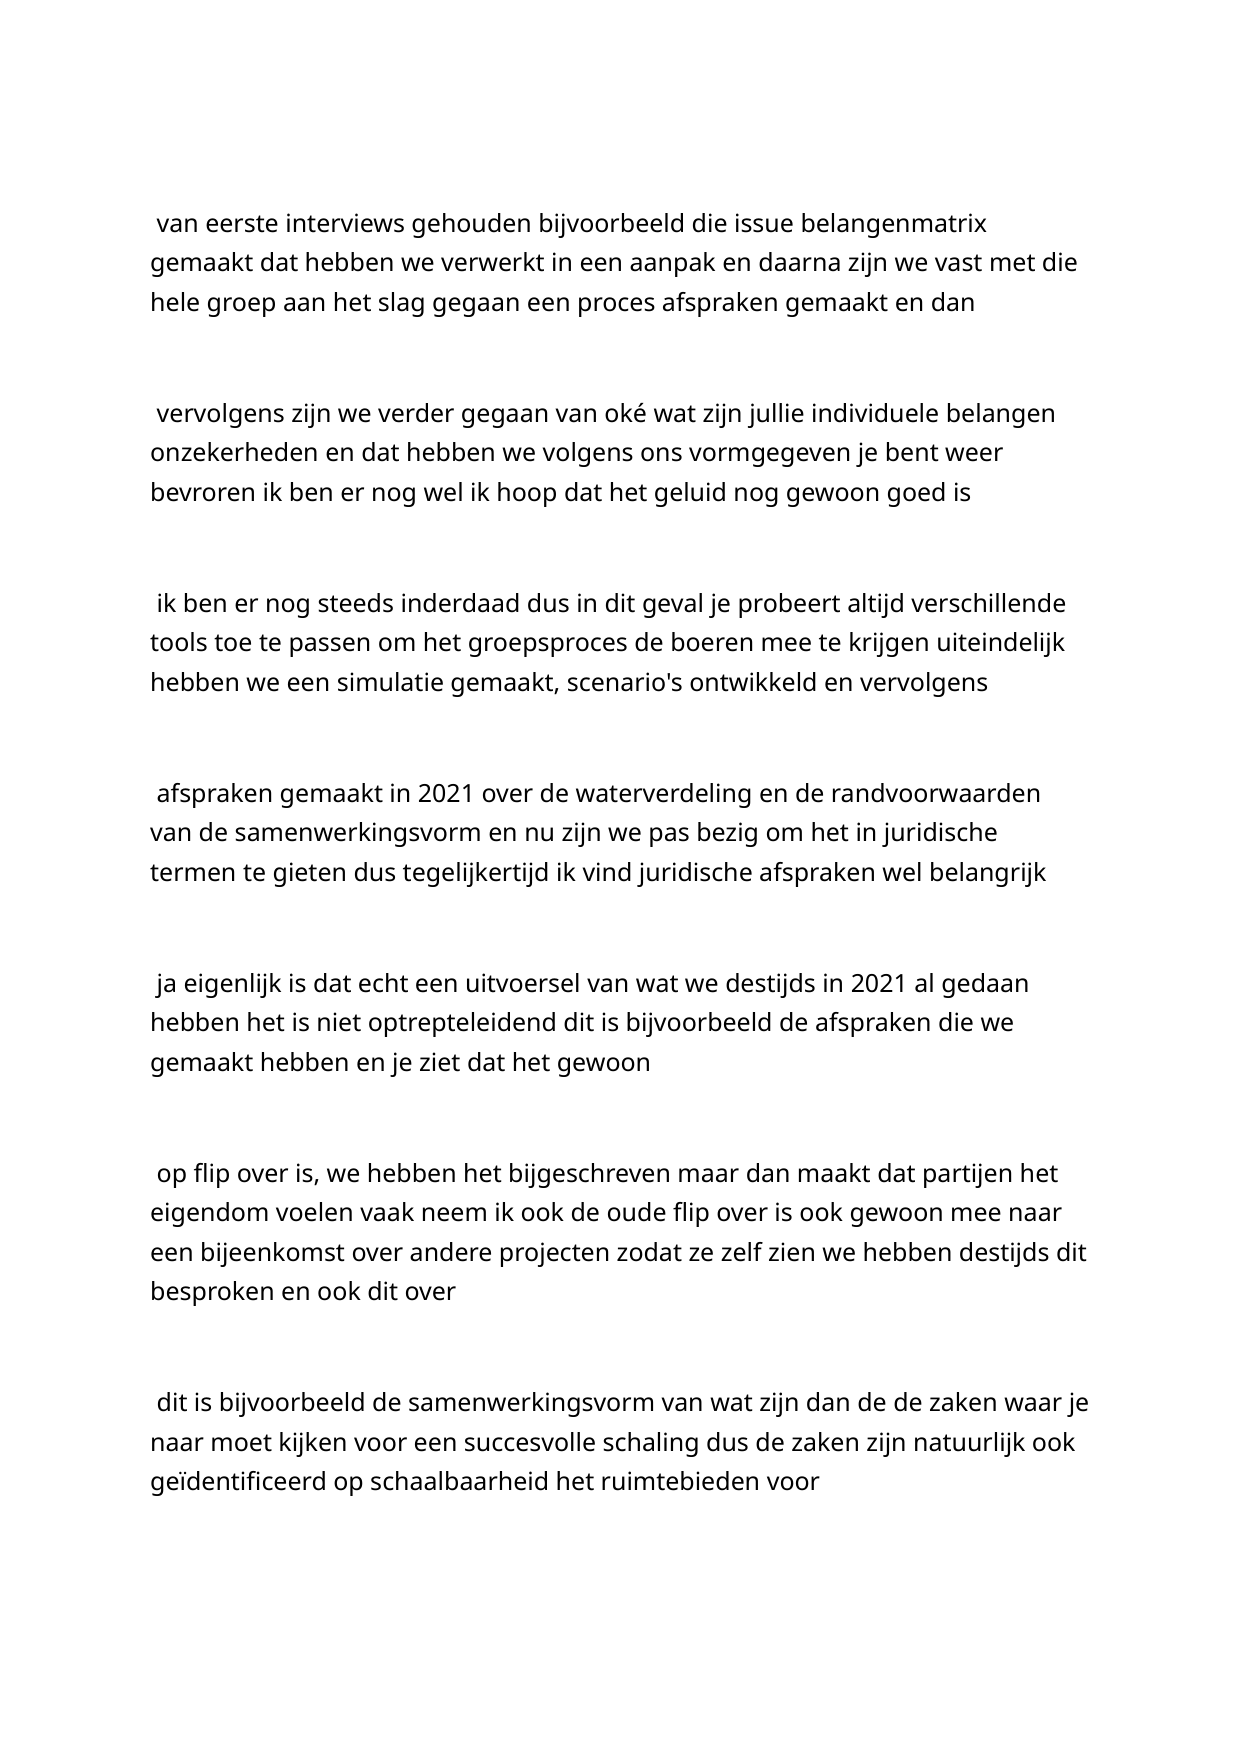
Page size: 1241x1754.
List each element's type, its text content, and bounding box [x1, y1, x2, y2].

text ik ben er nog steeds inderdaad dus in dit geval je probeert altijd verschillende tools toe te passen om het groepsproces de boeren mee te krijgen uiteindelijk hebben we een simulatie gemaakt, scenario's ontwikkeld en vervolgens [150, 586, 1090, 698]
text van eerste interviews gehouden bijvoorbeeld die issue belangenmatrix gemaakt dat hebben we verwerkt in een aanpak en daarna zijn we vast met die hele groep aan het slag gegaan een proces afspraken gemaakt en dan [150, 206, 1090, 318]
text vervolgens zijn we verder gegaan van oké wat zijn jullie individuele belangen onzekerheden en dat hebben we volgens ons vormgegeven je bent weer bevroren ik ben er nog wel ik hoop dat het geluid nog gewoon goed is [150, 396, 1090, 508]
text ja eigenlijk is dat echt een uitvoersel van wat we destijds in 2021 al gedaan hebben het is niet optrepteleidend dit is bijvoorbeeld de afspraken die we gemaakt hebben en je ziet dat het gewoon [150, 966, 1090, 1078]
text afspraken gemaakt in 2021 over de waterverdeling en de randvoorwaarden van de samenwerkingsvorm en nu zijn we pas bezig om het in juridische termen te gieten dus tegelijkertijd ik vind juridische afspraken wel belangrijk [150, 776, 1090, 888]
text dit is bijvoorbeeld de samenwerkingsvorm van wat zijn dan de de zaken waar je naar moet kijken voor een succesvolle schaling dus de zaken zijn natuurlijk ook geïdentificeerd op schaalbaarheid het ruimtebieden voor [150, 1385, 1090, 1497]
text op flip over is, we hebben het bijgeschreven maar dan maakt dat partijen het eigendom voelen vaak neem ik ook de oude flip over is ook gewoon mee naar een bijeenkomst over andere projecten zodat ze zelf zien we hebben destijds dit besproken en ook dit over [150, 1156, 1090, 1307]
